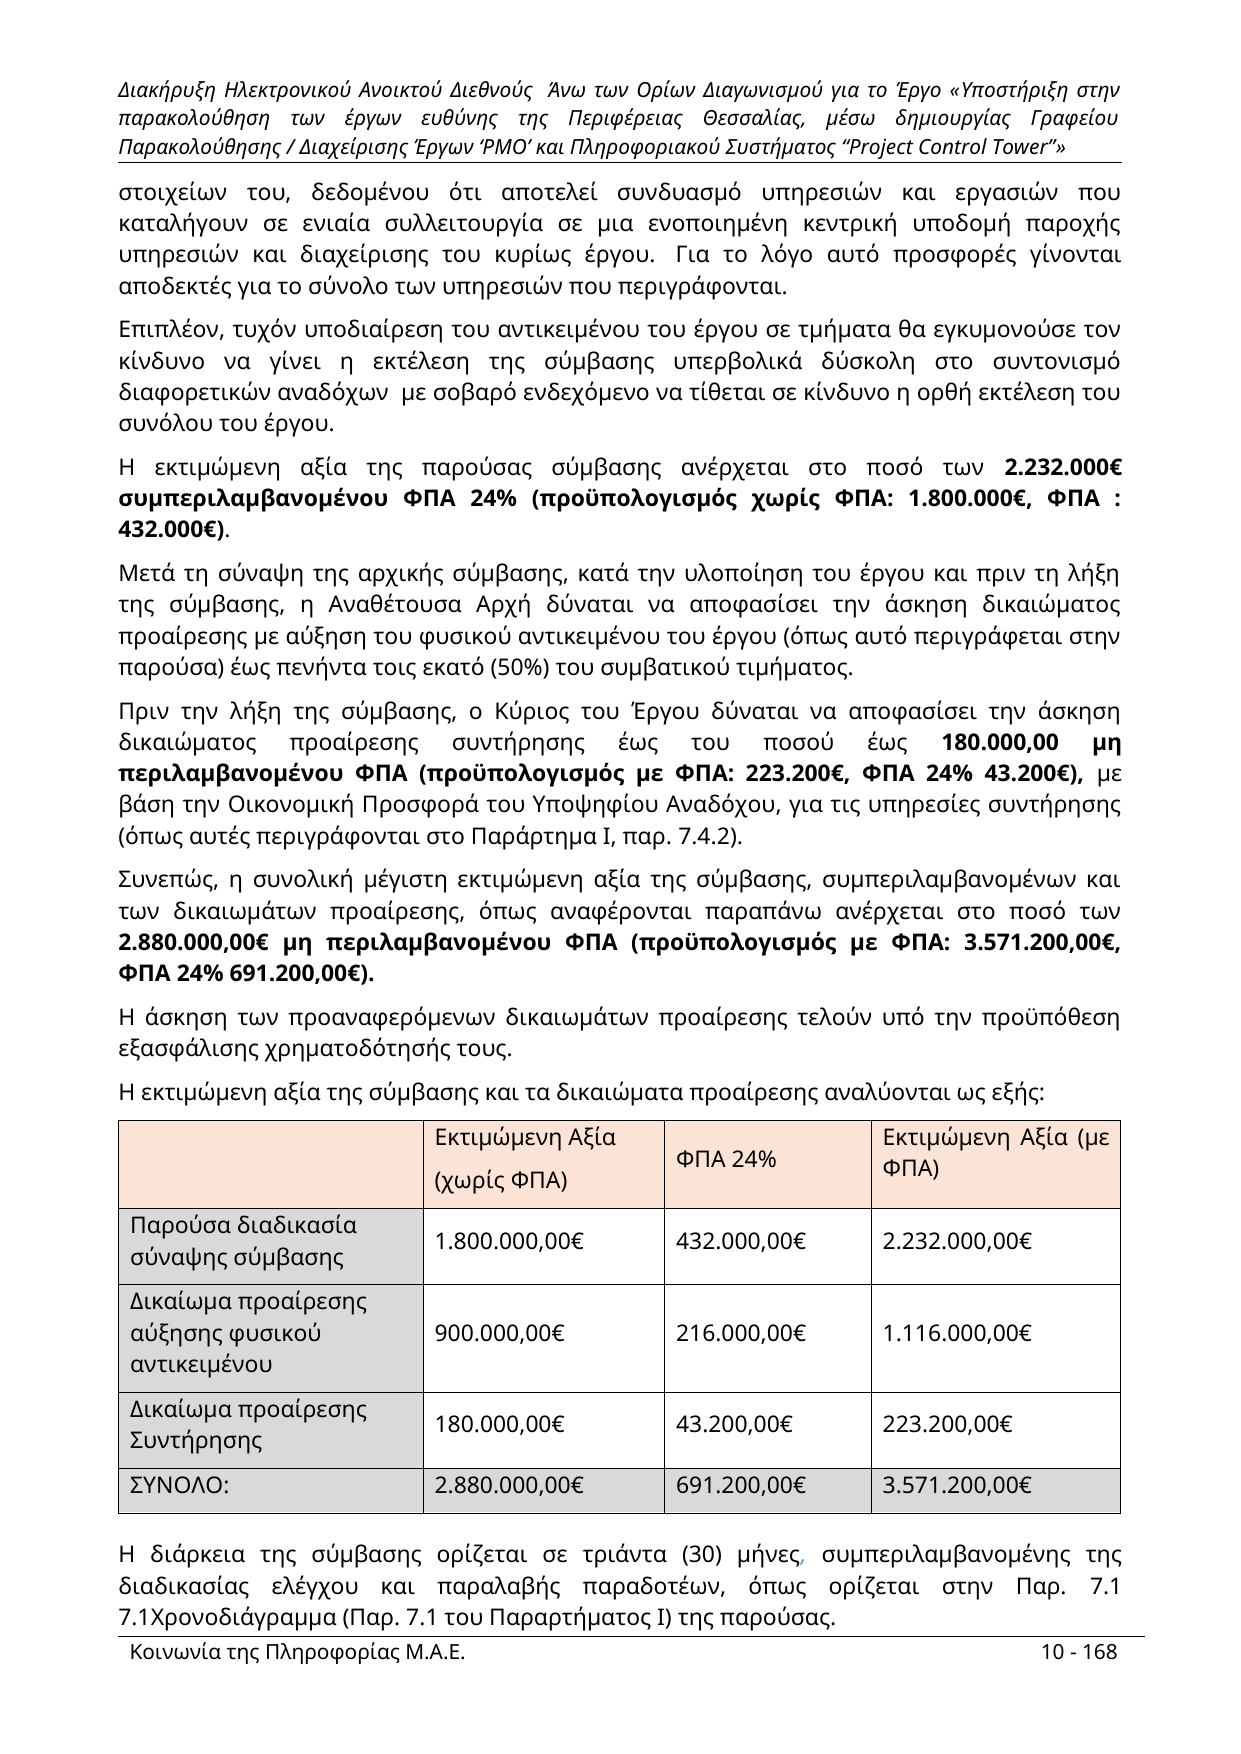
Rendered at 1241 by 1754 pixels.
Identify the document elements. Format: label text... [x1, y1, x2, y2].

text Η άσκηση των προαναφερόμενων δικαιωμάτων προαίρεσης τελούν υπό την προϋπόθεση εξασφάλισης χρηματοδότησής τους. [118, 1001, 1122, 1063]
table_cell 2.232.000,00€ [872, 1209, 1120, 1284]
text Πριν την λήξη της σύμβασης, ο Κύριος του Έργου δύναται να αποφασίσει την άσκηση δικαιώματος προαίρεσης συντήρησης έως του ποσού έως 180.000,00 μη περιλαμβανομένου ΦΠΑ (προϋπολογισμός με ΦΠΑ: 223.200€, ΦΠΑ 24% 43.200€), με βάση την Οικονομική Προσφορά του Υποψηφίου Αναδόχου, για τις υπηρεσίες συντήρησης (όπως αυτές περιγράφονται στο Παράρτημα Ι, παρ. 7.4.2). [118, 695, 1122, 851]
table_header ΦΠΑ 24% [665, 1121, 871, 1208]
table_cell 691.200,00€ [665, 1469, 871, 1512]
text Μετά τη σύναψη της αρχικής σύμβασης, κατά την υλοποίηση του έργου και πριν τη λήξη της σύμβασης, η Αναθέτουσα Αρχή δύναται να αποφασίσει την άσκηση δικαιώματος προαίρεσης με αύξηση του φυσικού αντικειμένου του έργου (όπως αυτό περιγράφεται στην παρούσα) έως πενήντα τοις εκατό (50%) του συμβατικού τιμήματος. [118, 557, 1122, 682]
table_cell 900.000,00€ [424, 1285, 664, 1392]
table_cell 216.000,00€ [665, 1285, 871, 1392]
table_cell Δικαίωμα προαίρεσης αύξησης φυσικού αντικειμένου [119, 1285, 423, 1392]
table_cell 1.116.000,00€ [872, 1285, 1120, 1392]
table_cell ΣΥΝΟΛΟ: [119, 1469, 423, 1512]
text Η εκτιμώμενη αξία της παρούσας σύμβασης ανέρχεται στο ποσό των 2.232.000€ συμπεριλαμβανομένου ΦΠΑ 24% (προϋπολογισμός χωρίς ΦΠΑ: 1.800.000€, ΦΠΑ : 432.000€). [118, 451, 1122, 545]
text Η διάρκεια της σύμβασης ορίζεται σε τριάντα (30) μήνες, συμπεριλαμβανομένης της διαδικασίας ελέγχου και παραλαβής παραδοτέων, όπως ορίζεται στην Παρ. 7.1 7.1Χρονοδιάγραμμα (Παρ. 7.1 του Παραρτήματος Ι) της παρούσας. [118, 1538, 1122, 1632]
table_cell Παρούσα διαδικασία σύναψης σύμβασης [119, 1209, 423, 1284]
table_cell 43.200,00€ [665, 1393, 871, 1468]
table_cell Δικαίωμα προαίρεσης Συντήρησης [119, 1393, 423, 1468]
table_cell 3.571.200,00€ [872, 1469, 1120, 1512]
table_header [119, 1121, 423, 1208]
table_cell 180.000,00€ [424, 1393, 664, 1468]
text Συνεπώς, η συνολική μέγιστη εκτιμώμενη αξία της σύμβασης, συμπεριλαμβανομένων και των δικαιωμάτων προαίρεσης, όπως αναφέρονται παραπάνω ανέρχεται στο ποσό των 2.880.000,00€ μη περιλαμβανομένου ΦΠΑ (προϋπολογισμός με ΦΠΑ: 3.571.200,00€, ΦΠΑ 24% 691.200,00€). [118, 863, 1122, 988]
table_cell 2.880.000,00€ [424, 1469, 664, 1512]
table_header Εκτιμώμενη Αξία (χωρίς ΦΠΑ) [424, 1121, 664, 1208]
table_cell 1.800.000,00€ [424, 1209, 664, 1284]
table_cell 223.200,00€ [872, 1393, 1120, 1468]
text Η εκτιμώμενη αξία της σύμβασης και τα δικαιώματα προαίρεσης αναλύονται ως εξής: [118, 1076, 1122, 1107]
table_header Εκτιμώμενη Αξία (με ΦΠΑ) [872, 1121, 1120, 1208]
table_cell 432.000,00€ [665, 1209, 871, 1284]
text Επιπλέον, τυχόν υποδιαίρεση του αντικειμένου του έργου σε τμήματα θα εγκυμονούσε τον κίνδυνο να γίνει η εκτέλεση της σύμβασης υπερβολικά δύσκολη στο συντονισμό διαφορετικών αναδόχων με σοβαρό ενδεχόμενο να τίθεται σε κίνδυνο η ορθή εκτέλεση του συνόλου του έργου. [118, 313, 1122, 438]
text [118, 176, 1122, 301]
